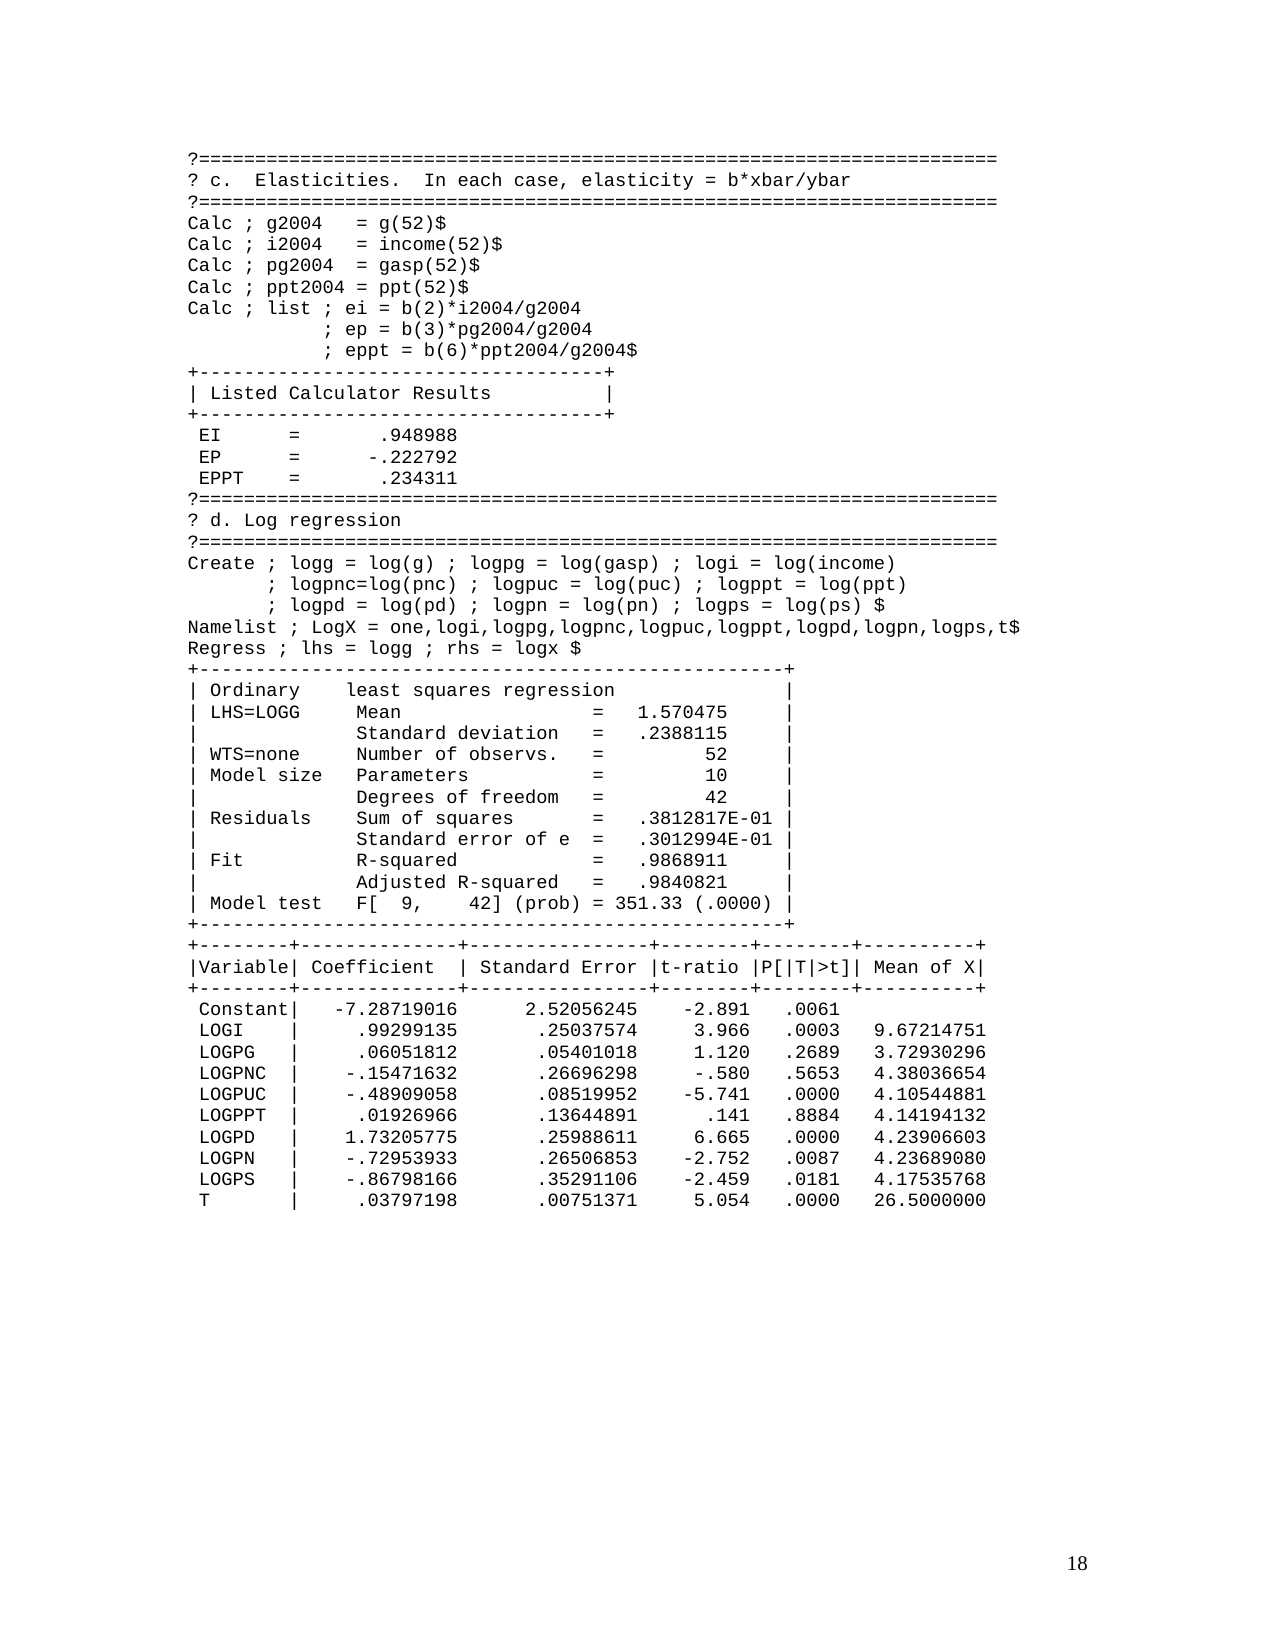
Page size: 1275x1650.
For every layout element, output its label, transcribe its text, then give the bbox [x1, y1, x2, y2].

text ? c. Elasticities. In each case, elasticity = b*xbar/ybar [187, 171, 1087, 192]
text LOGPN | -.72953933 .26506853 -2.752 .0087 4.23689080 [187, 1149, 1087, 1170]
text | Adjusted R-squared = .9840821 | [187, 872, 1087, 894]
text LOGPS | -.86798166 .35291106 -2.459 .0181 4.17535768 [187, 1170, 1087, 1191]
text ; logpnc=log(pnc) ; logpuc = log(puc) ; logppt = log(ppt) [187, 575, 1087, 596]
text ; eppt = b(6)*ppt2004/g2004$ [187, 341, 1087, 362]
text ? d. Log regression [187, 511, 1087, 532]
text | Ordinary least squares regression | [187, 681, 1087, 702]
text ; ep = b(3)*pg2004/g2004 [187, 320, 1087, 341]
text ?======================================================================= [187, 490, 1087, 511]
text | Model size Parameters = 10 | [187, 766, 1087, 787]
text | LHS=LOGG Mean = 1.570475 | [187, 702, 1087, 724]
text | Residuals Sum of squares = .3812817E-01 | [187, 809, 1087, 830]
text Calc ; list ; ei = b(2)*i2004/g2004 [187, 299, 1087, 320]
text +--------+--------------+----------------+--------+--------+----------+ [187, 979, 1087, 1000]
text ?======================================================================= [187, 192, 1087, 214]
text Namelist ; LogX = one,logi,logpg,logpnc,logpuc,logppt,logpd,logpn,logps,t$ [187, 617, 1087, 639]
text EI = .948988 [187, 426, 1087, 447]
text ?======================================================================= [187, 532, 1087, 554]
text EPPT = .234311 [187, 469, 1087, 490]
text +----------------------------------------------------+ [187, 915, 1087, 936]
text | WTS=none Number of observs. = 52 | [187, 745, 1087, 766]
text | Listed Calculator Results | [187, 384, 1087, 405]
text Regress ; lhs = logg ; rhs = logx $ [187, 639, 1087, 660]
text | Model test F[ 9, 42] (prob) = 351.33 (.0000) | [187, 894, 1087, 915]
text ; logpd = log(pd) ; logpn = log(pn) ; logps = log(ps) $ [187, 596, 1087, 617]
text Calc ; g2004 = g(52)$ [187, 214, 1087, 235]
text +------------------------------------+ [187, 362, 1087, 384]
text LOGPD | 1.73205775 .25988611 6.665 .0000 4.23906603 [187, 1127, 1087, 1149]
text T | .03797198 .00751371 5.054 .0000 26.5000000 [187, 1191, 1087, 1212]
text | Standard deviation = .2388115 | [187, 724, 1087, 745]
text | Fit R-squared = .9868911 | [187, 851, 1087, 872]
text Create ; logg = log(g) ; logpg = log(gasp) ; logi = log(income) [187, 554, 1087, 575]
text +--------+--------------+----------------+--------+--------+----------+ [187, 936, 1087, 957]
text | Standard error of e = .3012994E-01 | [187, 830, 1087, 851]
text LOGI | .99299135 .25037574 3.966 .0003 9.67214751 [187, 1021, 1087, 1042]
text LOGPUC | -.48909058 .08519952 -5.741 .0000 4.10544881 [187, 1085, 1087, 1106]
text ?======================================================================= [187, 150, 1087, 171]
text LOGPPT | .01926966 .13644891 .141 .8884 4.14194132 [187, 1106, 1087, 1127]
text Calc ; i2004 = income(52)$ [187, 235, 1087, 256]
text Calc ; pg2004 = gasp(52)$ [187, 256, 1087, 277]
text LOGPG | .06051812 .05401018 1.120 .2689 3.72930296 [187, 1042, 1087, 1064]
text +------------------------------------+ [187, 405, 1087, 426]
text EP = -.222792 [187, 447, 1087, 469]
text +----------------------------------------------------+ [187, 660, 1087, 681]
text Calc ; ppt2004 = ppt(52)$ [187, 277, 1087, 299]
text Constant| -7.28719016 2.52056245 -2.891 .0061 [187, 1000, 1087, 1021]
text |Variable| Coefficient | Standard Error |t-ratio |P[|T|>t]| Mean of X| [187, 957, 1087, 979]
text LOGPNC | -.15471632 .26696298 -.580 .5653 4.38036654 [187, 1064, 1087, 1085]
text | Degrees of freedom = 42 | [187, 787, 1087, 809]
